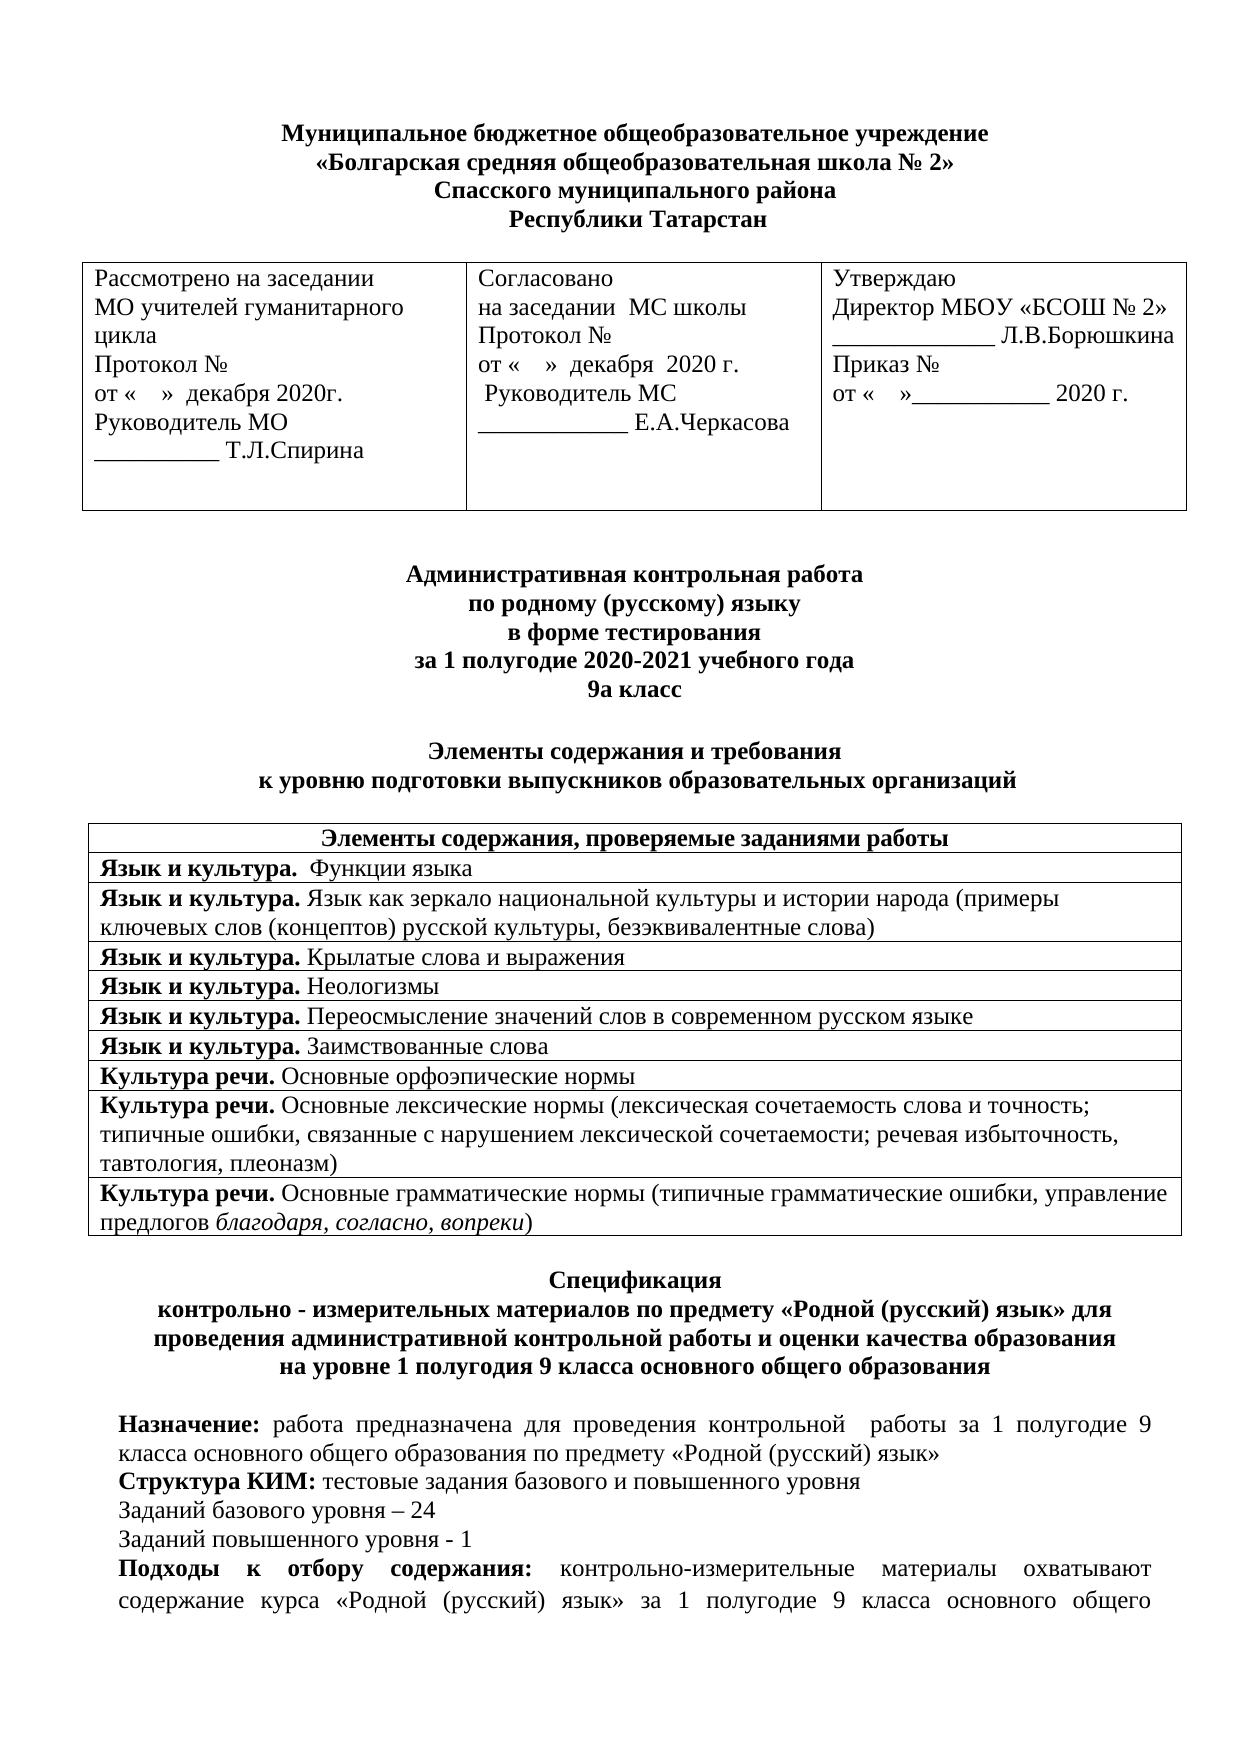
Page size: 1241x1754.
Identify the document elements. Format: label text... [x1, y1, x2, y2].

text «Болгарская средняя общеобразовательная школа № 2» [118, 147, 1152, 176]
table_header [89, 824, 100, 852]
text Спасского муниципального района [118, 176, 1152, 204]
text Заданий базового уровня – 24 [118, 1495, 1152, 1524]
text в форме тестирования [118, 617, 1151, 646]
text Структура КИМ: тестовые задания базового и повышенного уровня [118, 1466, 1152, 1495]
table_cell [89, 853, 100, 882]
text 9а класс [118, 674, 1151, 703]
text к уровню подготовки выпускников образовательных организаций [118, 765, 1151, 794]
table_cell Язык и культура. Неологизмы [89, 971, 1181, 1000]
text Спецификация [118, 1265, 1152, 1294]
text Административная контрольная работа [118, 559, 1151, 588]
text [118, 1553, 1152, 1614]
table_cell Культура речи. Основные лексические нормы (лексическая сочетаемость слова и точность; типичные ошибки, связанные с нарушением лексической сочетаемости; речевая избыточность, тавтология, плеоназм) [89, 1091, 1181, 1177]
text Муниципальное бюджетное общеобразовательное учреждение [118, 118, 1152, 147]
table_cell Язык и культура. Язык как зеркало национальной культуры и истории народа (примеры ключевых слов (концептов) русской культуры, безэквивалентные слова) [89, 883, 1181, 941]
table_header Рассмотрено на заседании МО учителей гуманитарного цикла Протокол № от « » декабря 2020г. Руководитель МО __________ Т.Л.Спирина [83, 263, 466, 510]
text Республики Татарстан [118, 204, 1152, 233]
text на уровне 1 полугодия 9 класса основного общего образования [118, 1351, 1152, 1380]
text Элементы содержания и требования [118, 736, 1151, 765]
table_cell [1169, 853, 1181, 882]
table_cell Язык и культура. Крылатые слова и выражения [89, 942, 1181, 970]
table_cell Язык и культура. Заимствованные слова [89, 1031, 1181, 1060]
text за 1 полугодие 2020-2021 учебного года [118, 646, 1151, 674]
table_cell Культура речи. Основные грамматические нормы (типичные грамматические ошибки, управление предлогов благодаря, согласно, вопреки) [89, 1178, 1181, 1235]
text контрольно - измерительных материалов по предмету «Родной (русский) язык» для проведения административной контрольной работы и оценки качества образования [118, 1294, 1152, 1351]
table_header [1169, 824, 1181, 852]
text Заданий повышенного уровня - 1 [118, 1524, 1152, 1553]
table_header Утверждаю Директор МБОУ «БСОШ № 2» _____________ Л.В.Борюшкина Приказ № от « »___________ 2020 г. [822, 263, 1186, 510]
table_cell Язык и культура. Переосмысление значений слов в современном русском языке [89, 1001, 1181, 1030]
table_cell Культура речи. Основные орфоэпические нормы [89, 1061, 1181, 1089]
text Назначение: работа предназначена для проведения контрольной работы за 1 полугодие 9 класса основного общего образования по предмету «Родной (русский) язык» [118, 1409, 1152, 1466]
text по родному (русскому) языку [118, 588, 1151, 617]
table_header Согласовано на заседании МС школы Протокол № от « » декабря 2020 г. Руководитель МС ____________ Е.А.Черкасова [467, 263, 821, 510]
